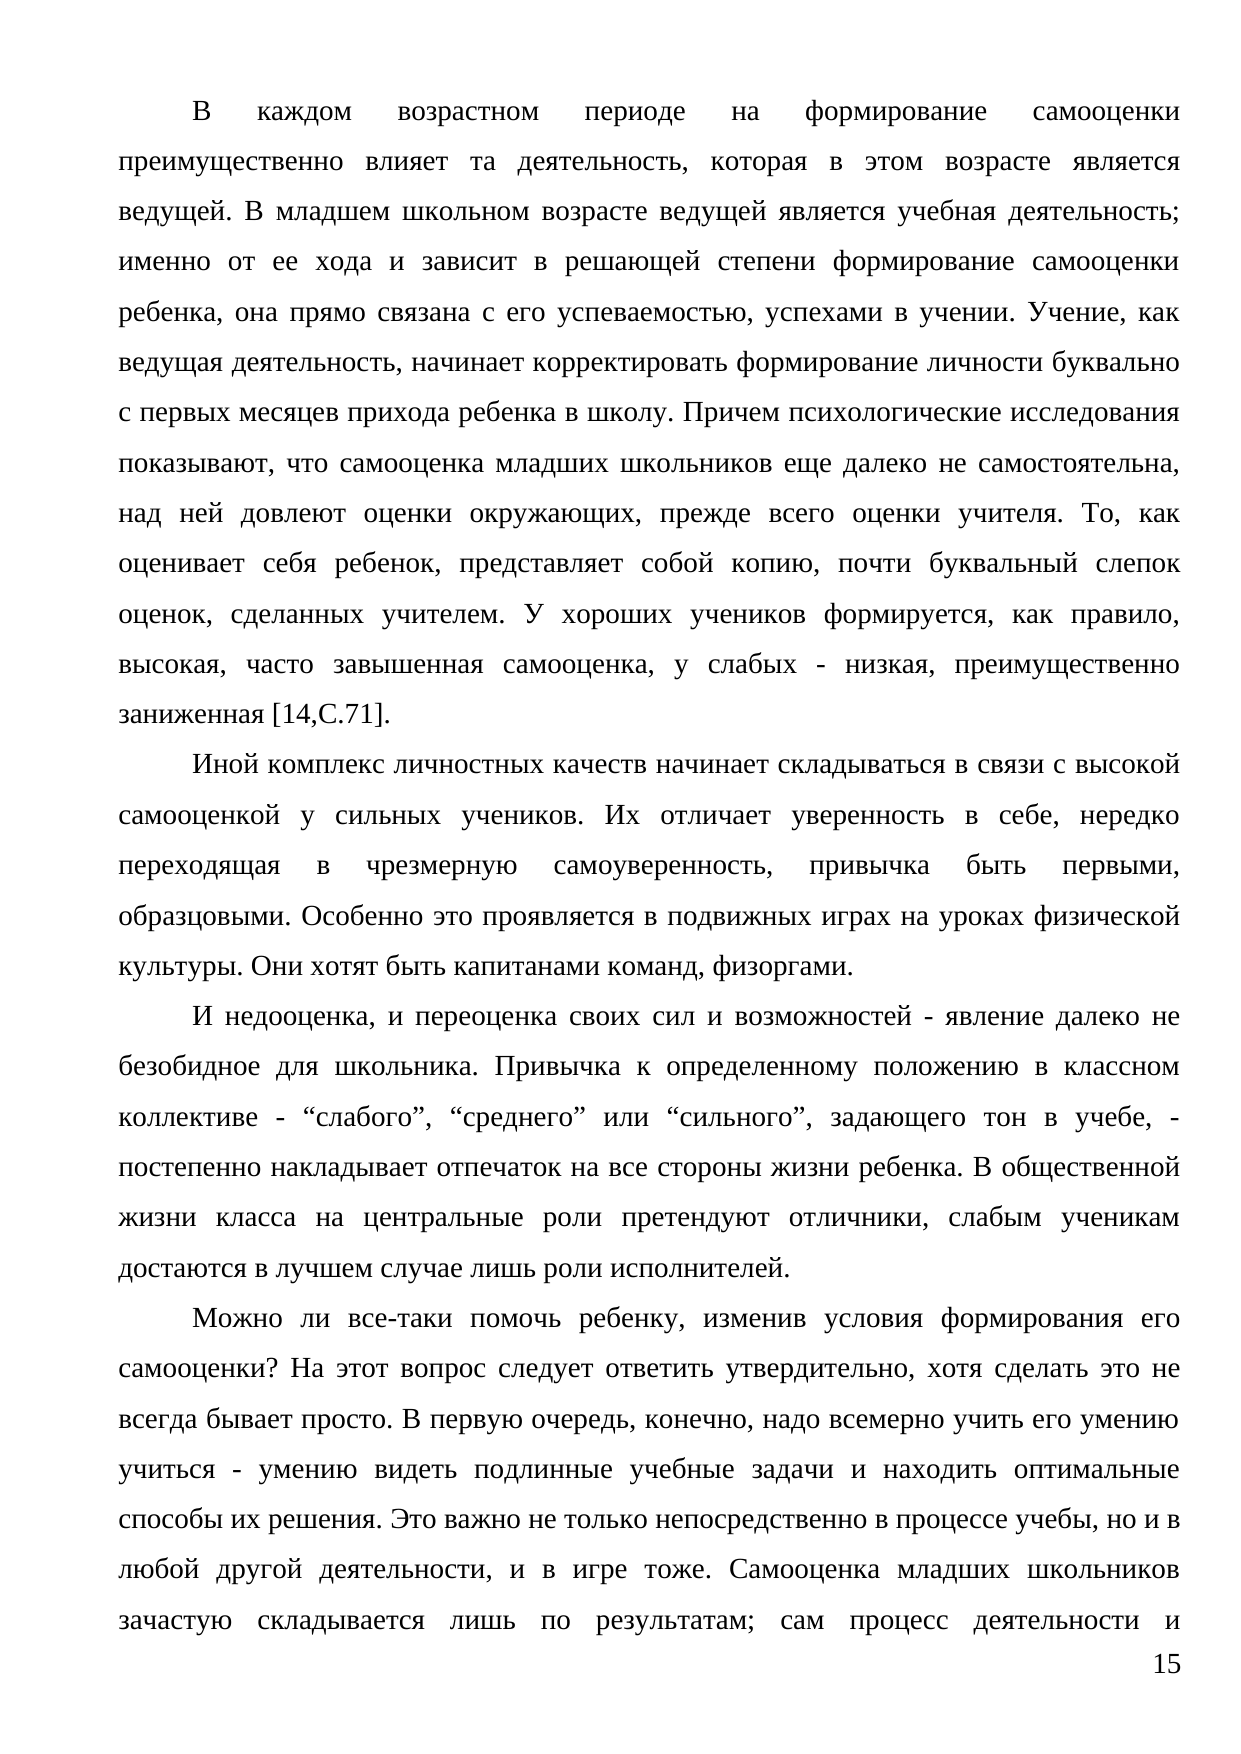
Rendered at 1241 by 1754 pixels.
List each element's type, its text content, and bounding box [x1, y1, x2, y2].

text И недооценка, и переоценка своих сил и возможностей - явление далеко не безобидное для школьника. Привычка к определенному положению в классном коллективе - “слабого”, “среднего” или “сильного”, задающего тон в учебе, - постепенно накладывает отпечаток на все стороны жизни ребенка. В общественной жизни класса на центральные роли претендуют отличники, слабым ученикам достаются в лучшем случае лишь роли исполнителей. [118, 998, 1181, 1283]
text В каждом возрастном периоде на формирование самооценки преимущественно влияет та деятельность, которая в этом возрасте является ведущей. В младшем школьном возрасте ведущей является учебная деятельность; именно от ее хода и зависит в решающей степени формирование самооценки ребенка, она прямо связана с его успеваемостью, успехами в учении. Учение, как ведущая деятельность, начинает корректировать формирование личности буквально с первых месяцев прихода ребенка в школу. Причем психологические исследования показывают, что самооценка младших школьников еще далеко не самостоятельна, над ней довлеют оценки окружающих, прежде всего оценки учителя. То, как оценивает себя ребенок, представляет собой копию, почти буквальный слепок оценок, сделанных учителем. У хороших учеников формируется, как правило, высокая, часто завышенная самооценка, у слабых - низкая, преимущественно заниженная [14,С.71]. [118, 93, 1181, 730]
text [118, 1300, 1181, 1636]
text Иной комплекс личностных качеств начинает складываться в связи с высокой самооценкой у сильных учеников. Их отличает уверенность в себе, нередко переходящая в чрезмерную самоуверенность, привычка быть первыми, образцовыми. Особенно это проявляется в подвижных играх на уроках физической культуры. Они хотят быть капитанами команд, физоргами. [118, 747, 1181, 981]
